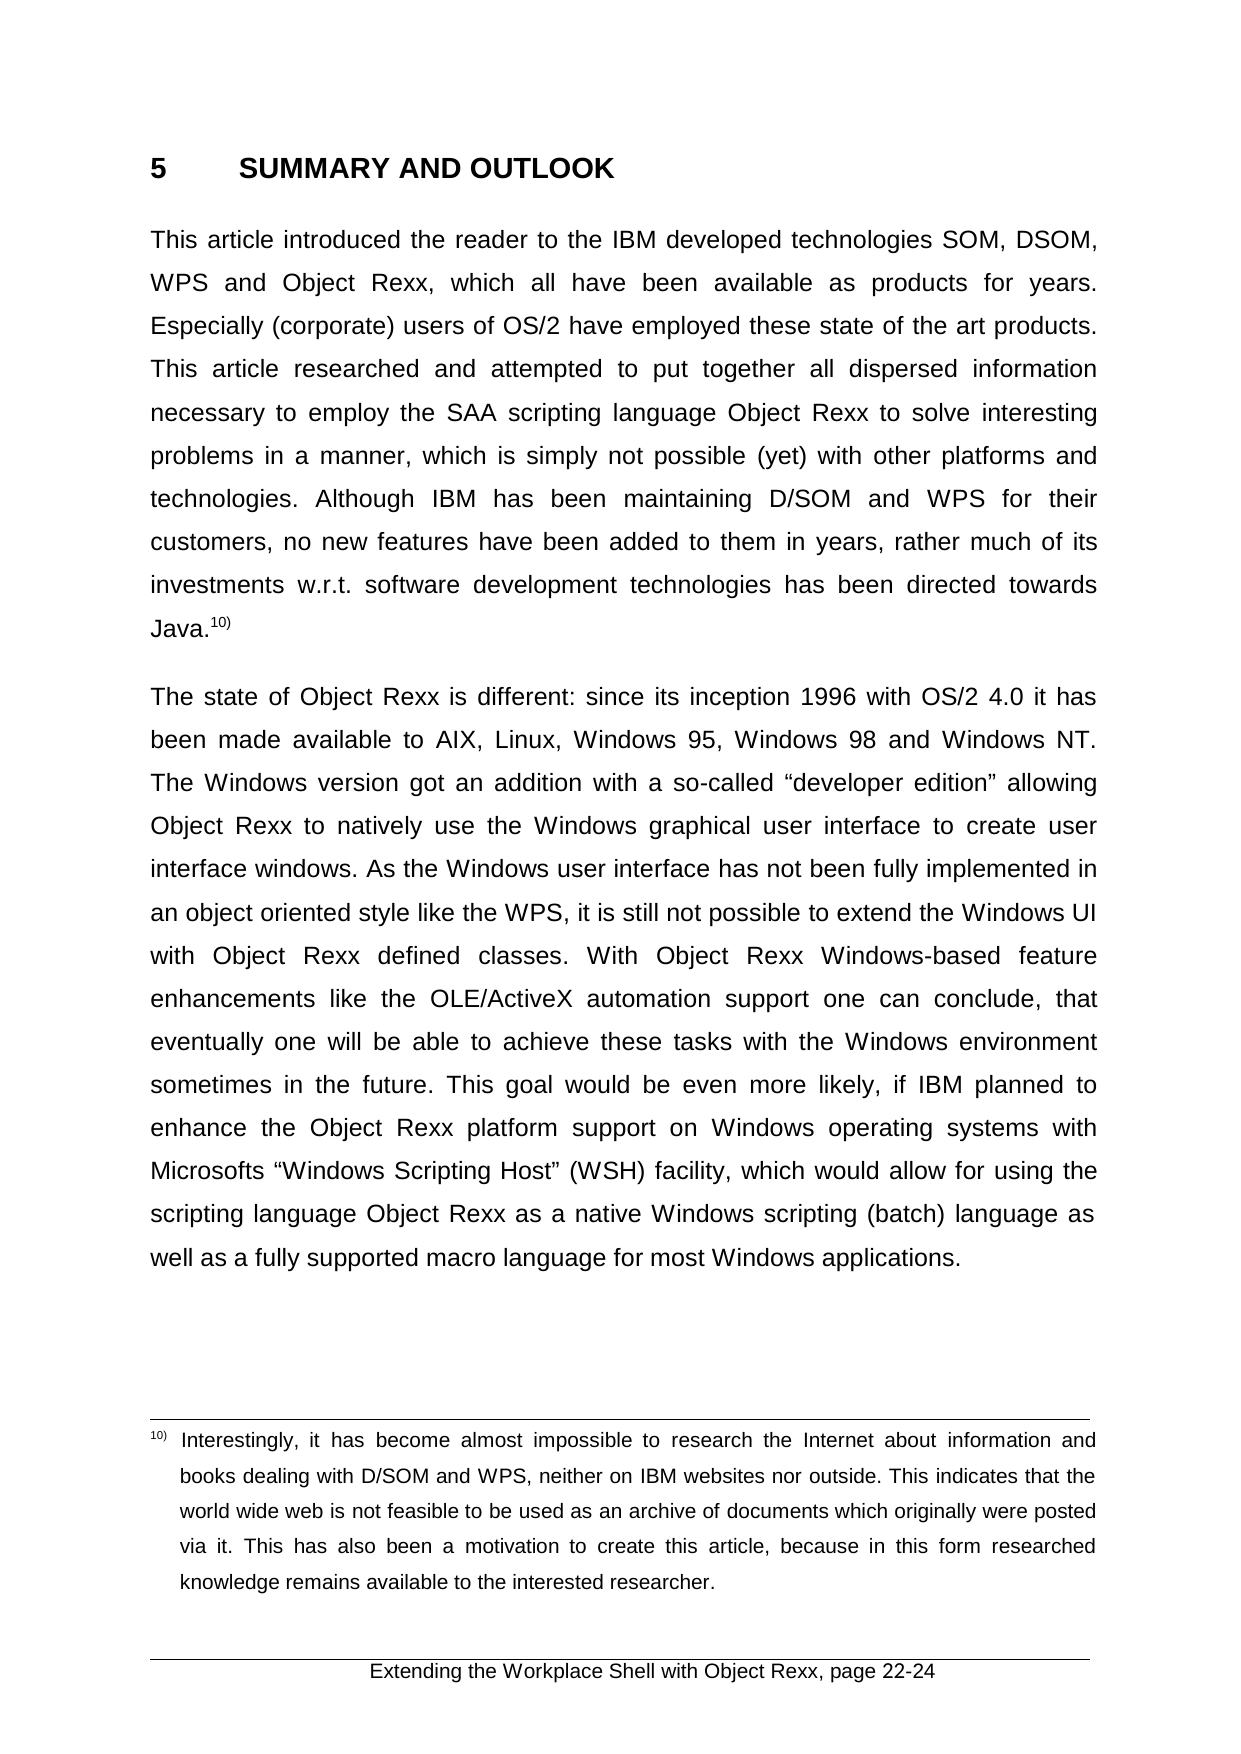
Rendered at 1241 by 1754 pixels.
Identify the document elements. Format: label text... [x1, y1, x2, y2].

text The state of Object Rexx is different: since its inception 1996 with OS/2 4.0 it has been made available to AIX, Linux, Windows 95, Windows 98 and Windows NT. The Windows version got an addition with a so-called “developer edition” allowing Object Rexx to natively use the Windows graphical user interface to create user interface windows. As the Windows user interface has not been fully implemented in an object oriented style like the WPS, it is still not possible to extend the Windows UI with Object Rexx defined classes. With Object Rexx Windows-based feature enhancements like the OLE/ActiveX automation support one can conclude, that eventually one will be able to achieve these tasks with the Windows environment sometimes in the future. This goal would be even more likely, if IBM planned to enhance the Object Rexx platform support on Windows operating systems with Microsofts “Windows Scripting Host” (WSH) facility, which would allow for using the scripting language Object Rexx as a native Windows scripting (batch) language as [150, 682, 1098, 1228]
text This article introduced the reader to the IBM developed technologies SOM, DSOM, WPS and Object Rexx, which all have been available as products for years. Especially (corporate) users of OS/2 have employed these state of the art products. This article researched and attempted to put together all dispersed information necessary to employ the SAA scripting language Object Rexx to solve interesting problems in a manner, which is simply not possible (yet) with other platforms and technologies. Although IBM has been maintaining D/SOM and WPS for their customers, no new features have been added to them in years, rather much of its investments w.r.t. software development technologies has been directed towards Java.10) [150, 225, 1098, 643]
text 10) Interestingly, it has become almost impossible to research the Internet about information and books dealing with D/SOM and WPS, neither on IBM websites nor outside. This indicates that the world wide web is not feasible to be used as an archive of documents which originally were posted via it. This has also been a motivation to create this article, because in this form researched knowledge remains available to the interested researcher. [150, 1428, 1097, 1594]
text 5 SUMMARY AND OUTLOOK [150, 151, 621, 184]
text well as a fully supported macro language for most Windows applications. [150, 1243, 965, 1271]
